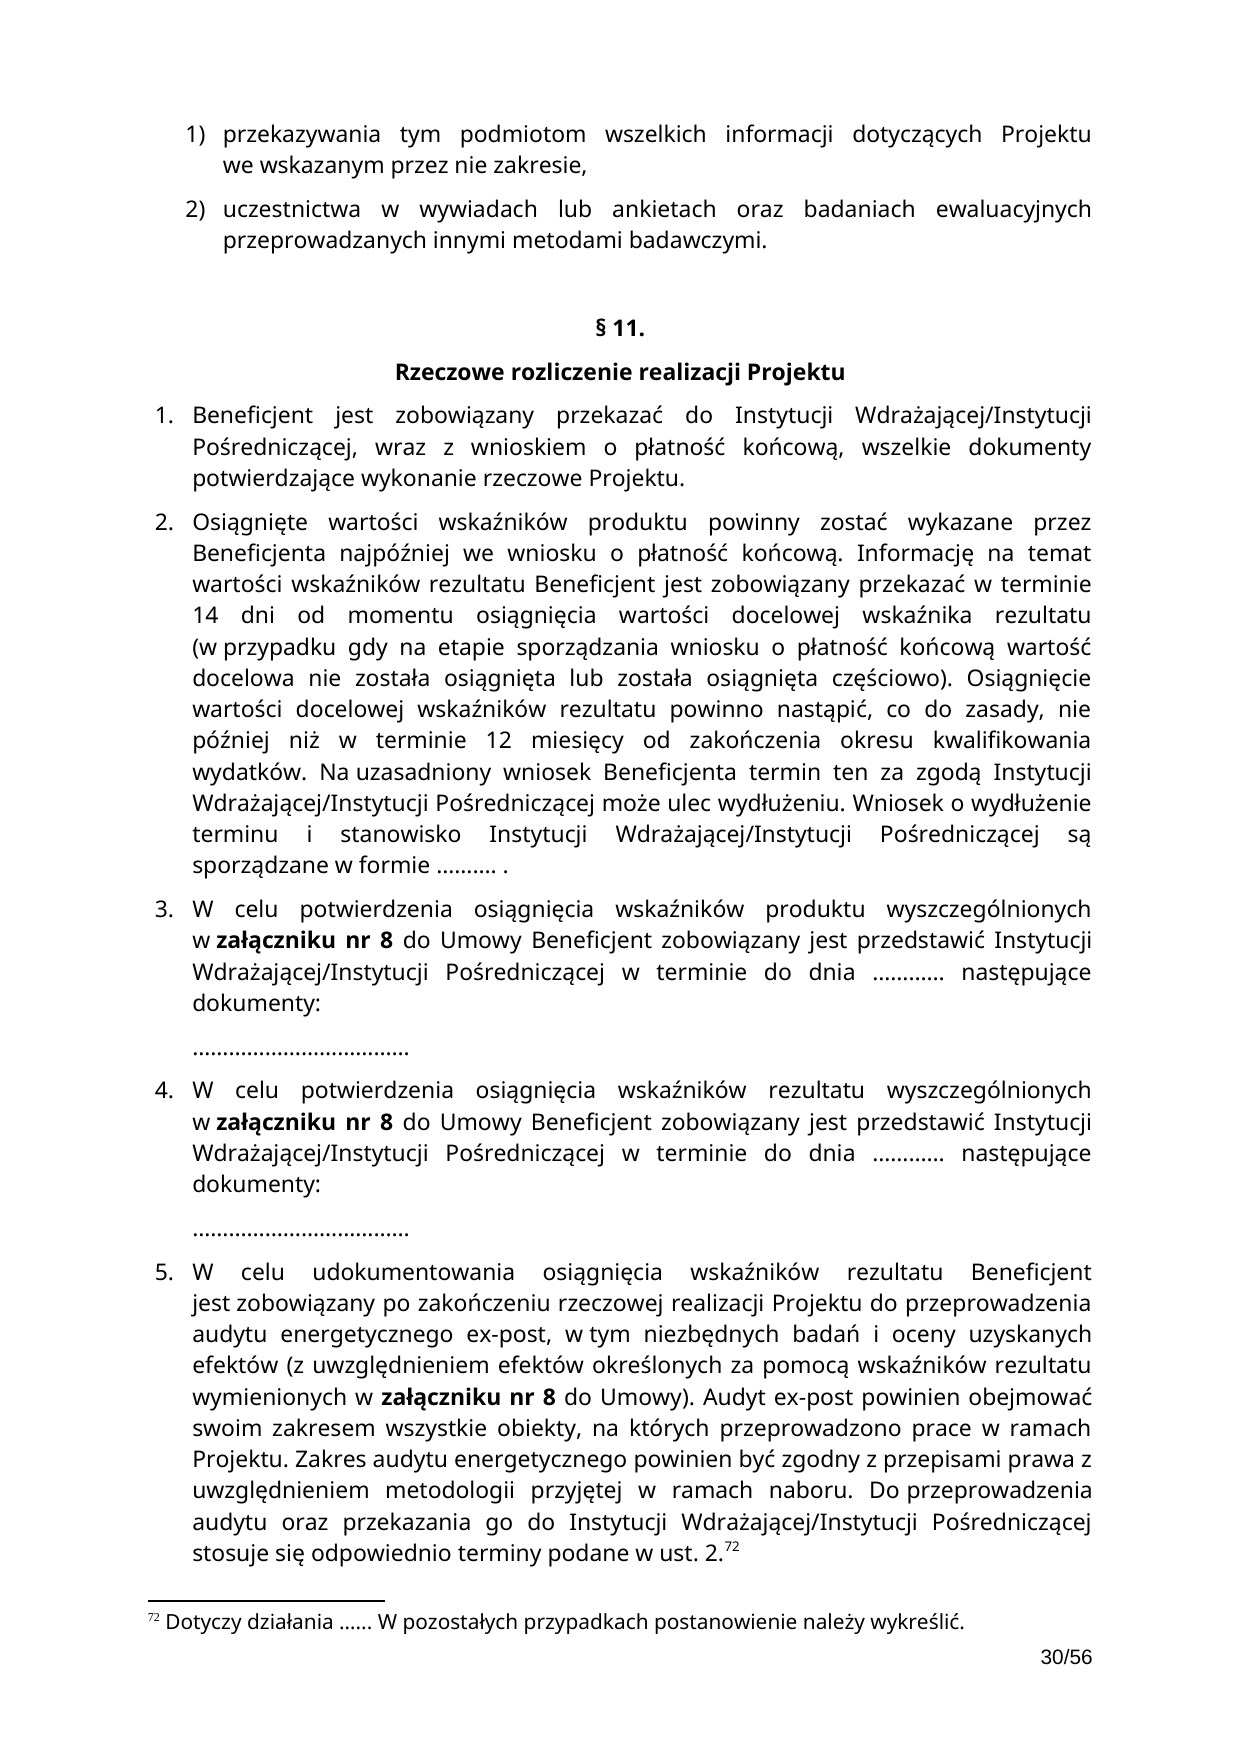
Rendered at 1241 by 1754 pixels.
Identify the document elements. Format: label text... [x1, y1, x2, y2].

text Rzeczowe rozliczenie realizacji Projektu [148, 356, 511, 387]
text Rzeczowe rozliczenie realizacji Projektu [632, 356, 1092, 387]
list Beneficjent jest zobowiązany przekazać do Instytucji Wdrażającej/Instytucji Pośredniczącej, wraz z wnioskiem o płatność końcową, wszelkie dokumenty potwierdzające wykonanie rzeczowe Projektu. [154, 399, 1092, 493]
list przekazywania tym podmiotom wszelkich informacji dotyczących Projektu we wskazanym przez nie zakresie, [185, 118, 1092, 181]
text § 11. [148, 312, 1092, 343]
list W celu udokumentowania osiągnięcia wskaźników rezultatu Beneficjent jest zobowiązany po zakończeniu rzeczowej realizacji Projektu do przeprowadzenia audytu energetycznego ex-post, w tym niezbędnych badań i oceny uzyskanych efektów (z uwzględnieniem efektów określonych za pomocą wskaźników rezultatu wymienionych w załączniku nr 8 do Umowy). Audyt ex-post powinien obejmować swoim zakresem wszystkie obiekty, na których przeprowadzono prace w ramach Projektu. Zakres audytu energetycznego powinien być zgodny z przepisami prawa z uwzględnieniem metodologii przyjętej w ramach naboru. Do przeprowadzenia audytu oraz przekazania go do Instytucji Wdrażającej/Instytucji Pośredniczącej stosuje się odpowiednio terminy podane w ust. 2. [154, 1256, 1092, 1568]
list W celu potwierdzenia osiągnięcia wskaźników produktu wyszczególnionych w załączniku nr 8 do Umowy Beneficjent zobowiązany jest przedstawić Instytucji Wdrażającej/Instytucji Pośredniczącej w terminie do dnia ………… następujące dokumenty: [154, 893, 1092, 1018]
text ……………………………… [192, 1212, 1092, 1243]
list W celu potwierdzenia osiągnięcia wskaźników rezultatu wyszczególnionych w załączniku nr 8 do Umowy Beneficjent zobowiązany jest przedstawić Instytucji Wdrażającej/Instytucji Pośredniczącej w terminie do dnia ………… następujące dokumenty: [154, 1074, 1092, 1199]
list uczestnictwa w wywiadach lub ankietach oraz badaniach ewaluacyjnych przeprowadzanych innymi metodami badawczymi. [185, 193, 1092, 256]
list Osiągnięte wartości wskaźników produktu powinny zostać wykazane przez Beneficjenta najpóźniej we wniosku o płatność końcową. Informację na temat wartości wskaźników rezultatu Beneficjent jest zobowiązany przekazać w terminie 14 dni od momentu osiągnięcia wartości docelowej wskaźnika rezultatu (w przypadku gdy na etapie sporządzania wniosku o płatność końcową wartość docelowa nie została osiągnięta lub została osiągnięta częściowo). Osiągnięcie wartości docelowej wskaźników rezultatu powinno nastąpić, co do zasady, nie później niż w terminie 12 miesięcy od zakończenia okresu kwalifikowania wydatków. Na uzasadniony wniosek Beneficjenta termin ten za zgodą Instytucji Wdrażającej/Instytucji Pośredniczącej może ulec wydłużeniu. Wniosek o wydłużenie terminu i stanowisko Instytucji Wdrażającej/Instytucji Pośredniczącej są sporządzane w formie ………. . [154, 506, 1092, 881]
text ……………………………… [192, 1031, 1092, 1062]
